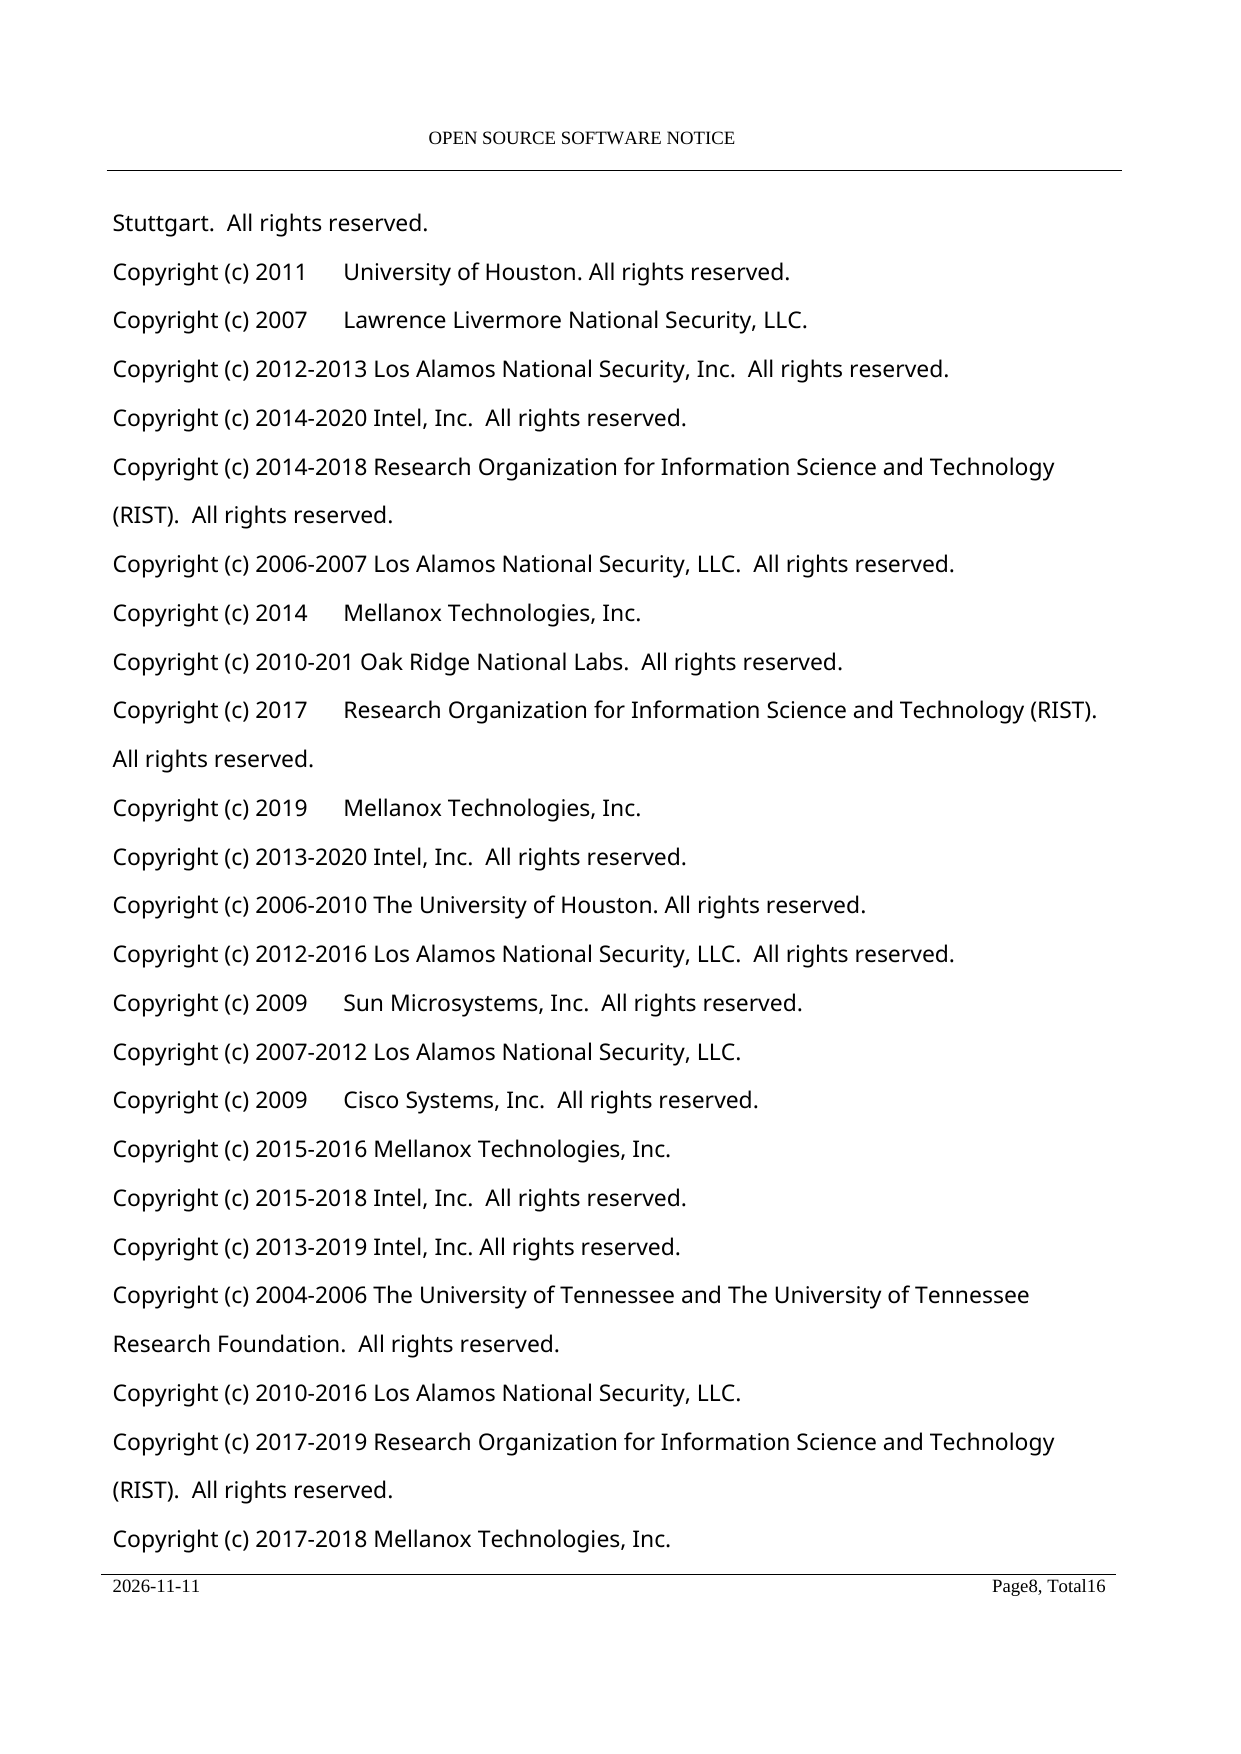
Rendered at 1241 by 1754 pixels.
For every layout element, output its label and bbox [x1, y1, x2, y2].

text [112, 206, 1128, 1555]
